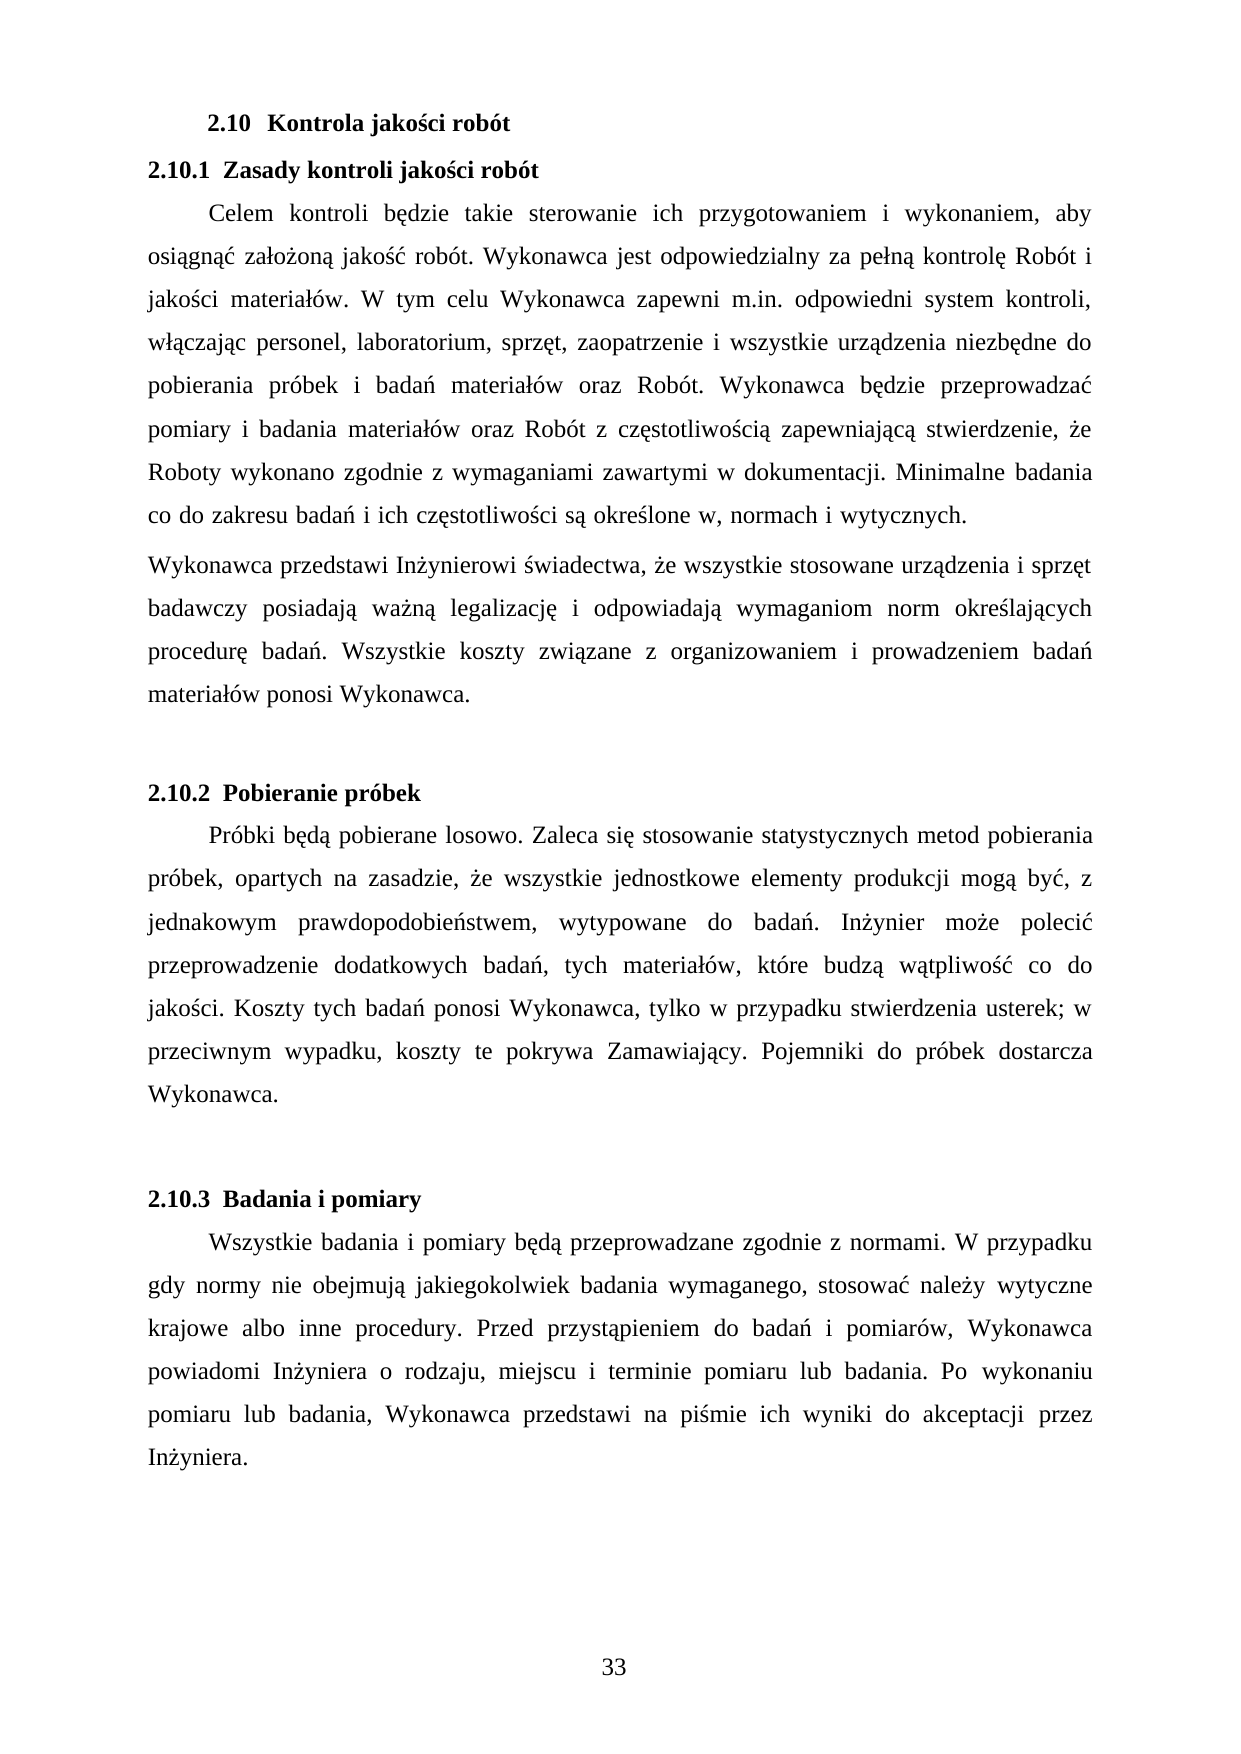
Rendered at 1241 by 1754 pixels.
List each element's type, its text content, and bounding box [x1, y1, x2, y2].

subtitle Zasady kontroli jakości robót [148, 156, 1119, 184]
subtitle Badania i pomiary [148, 1184, 1119, 1213]
subtitle Pobieranie próbek [148, 778, 1119, 806]
subtitle Kontrola jakości robót [207, 108, 1119, 137]
text Wykonawca przedstawi Inżynierowi świadectwa, że wszystkie stosowane urządzenia i sprzęt badawczy posiadają ważną legalizację i odpowiadają wymaganiom norm określających procedurę badań. Wszystkie koszty związane z organizowaniem i prowadzeniem badań materiałów ponosi Wykonawca. [148, 550, 1093, 708]
text Celem kontroli będzie takie sterowanie ich przygotowaniem i wykonaniem, aby osiągnąć założoną jakość robót. Wykonawca jest odpowiedzialny za pełną kontrolę Robót i jakości materiałów. W tym celu Wykonawca zapewni m.in. odpowiedni system kontroli, włączając personel, laboratorium, sprzęt, zaopatrzenie i wszystkie urządzenia niezbędne do pobierania próbek i badań materiałów oraz Robót. Wykonawca będzie przeprowadzać pomiary i badania materiałów oraz Robót z częstotliwością zapewniającą stwierdzenie, że Roboty wykonano zgodnie z wymaganiami zawartymi w dokumentacji. Minimalne badania co do zakresu badań i ich częstotliwości są określone w, normach i wytycznych. [148, 198, 1092, 529]
text Próbki będą pobierane losowo. Zaleca się stosowanie statystycznych metod pobierania próbek, opartych na zasadzie, że wszystkie jednostkowe elementy produkcji mogą być, z jednakowym prawdopodobieństwem, wytypowane do badań. Inżynier może polecić przeprowadzenie dodatkowych badań, tych materiałów, które budzą wątpliwość co do jakości. Koszty tych badań ponosi Wykonawca, tylko w przypadku stwierdzenia usterek; w przeciwnym wypadku, koszty te pokrywa Zamawiający. Pojemniki do próbek dostarcza Wykonawca. [148, 820, 1093, 1108]
text Wszystkie badania i pomiary będą przeprowadzane zgodnie z normami. W przypadku gdy normy nie obejmują jakiegokolwiek badania wymaganego, stosować należy wytyczne krajowe albo inne procedury. Przed przystąpieniem do badań i pomiarów, Wykonawca powiadomi Inżyniera o rodzaju, miejscu i terminie pomiaru lub badania. Po wykonaniu pomiaru lub badania, Wykonawca przedstawi na piśmie ich wyniki do akceptacji przez Inżyniera. [148, 1227, 1093, 1471]
